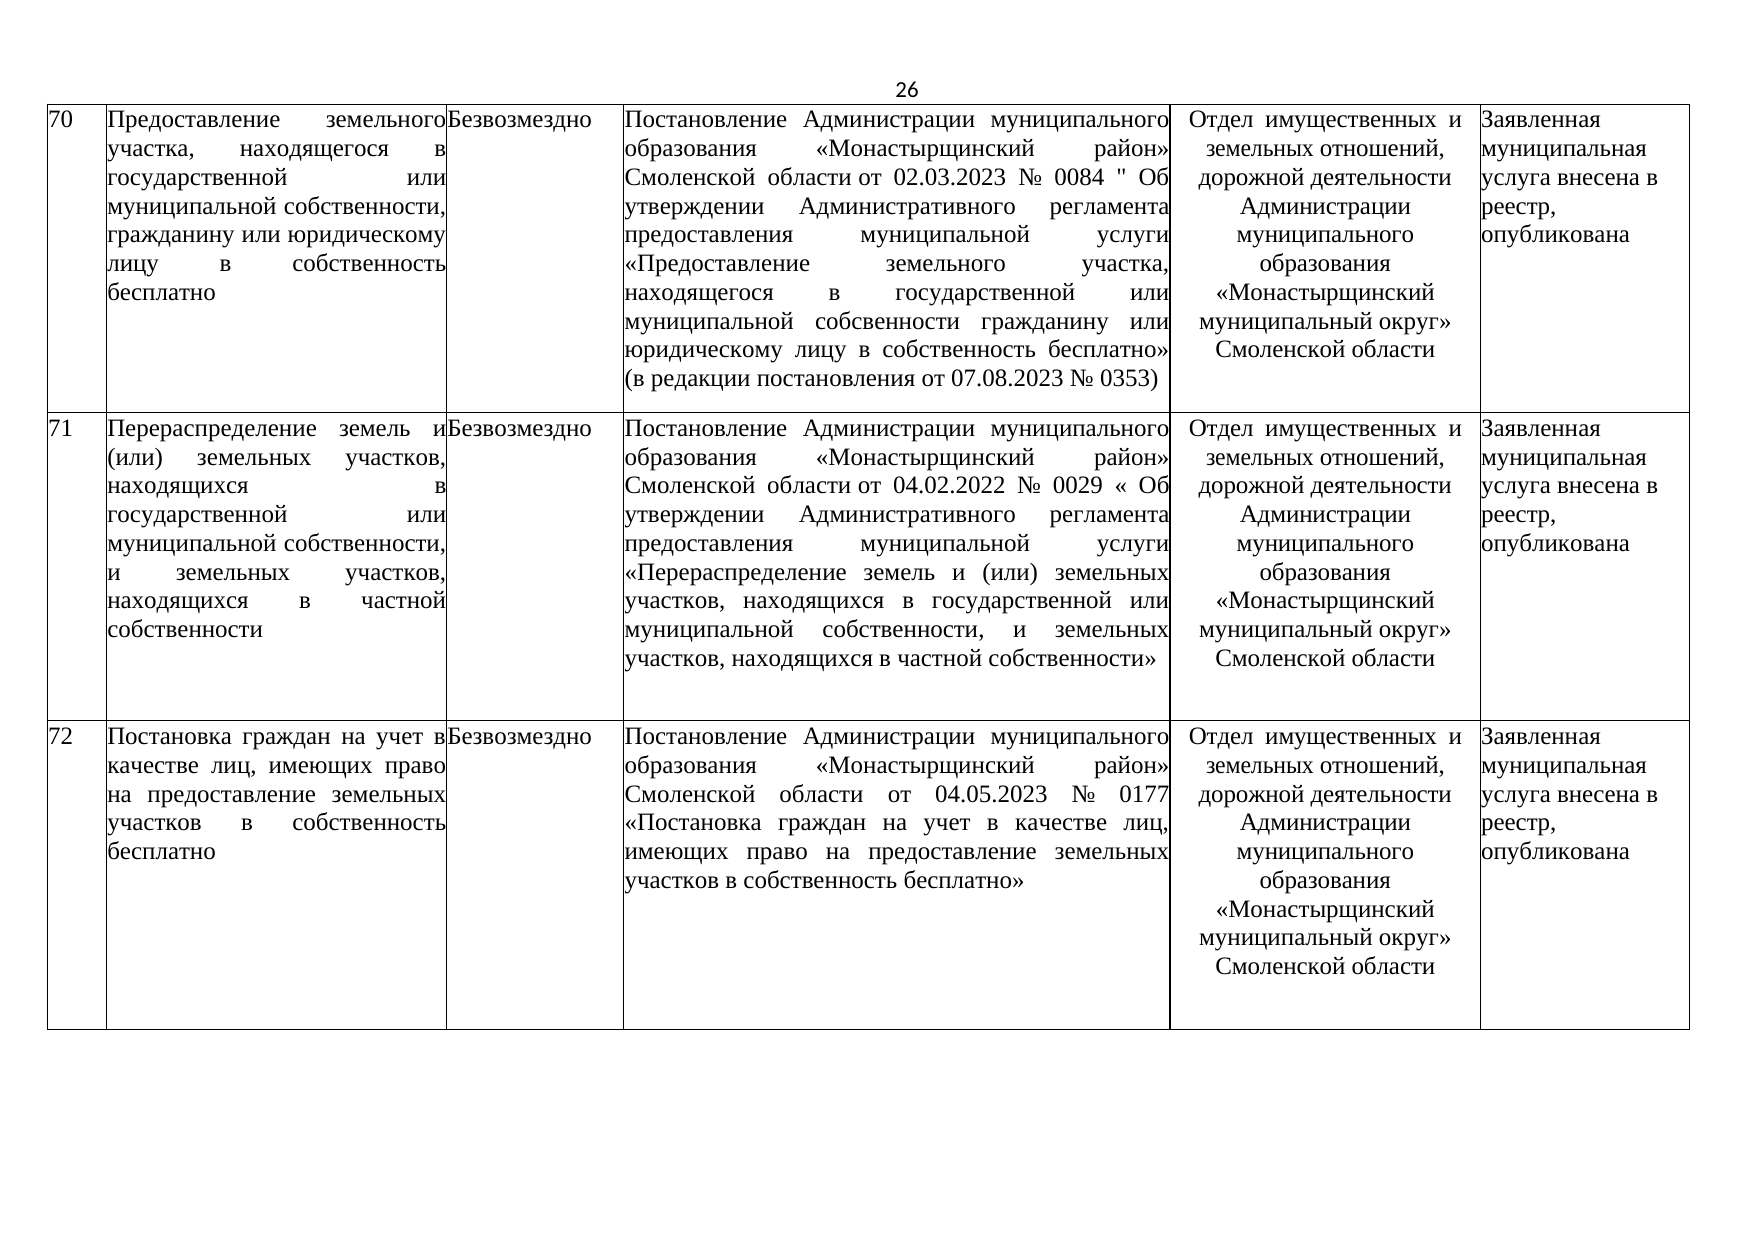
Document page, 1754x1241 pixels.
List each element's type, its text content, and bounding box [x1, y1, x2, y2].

table_cell Заявленная муниципальная услуга внесена в реестр, опубликована [1481, 413, 1689, 720]
table_cell Предоставление земельного участка, находящегося в государственной или муниципальной собственности, гражданину или юридическому лицу в собственность бесплатно [107, 105, 446, 412]
table_cell 72 [48, 721, 106, 1028]
table_cell Постановление Администрации муниципального образования «Монастырщинский район» Смоленской области от 04.02.2022 № 0029 « Об утверждении Административного регламента предоставления муниципальной услуги «Перераспределение земель и (или) земельных участков, находящихся в государственной или муниципальной собственности, и земельных участков, находящихся в частной собственности» [624, 413, 1169, 720]
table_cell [1171, 105, 1480, 412]
table_cell Безвозмездно [447, 721, 623, 1028]
table_cell Постановка граждан на учет в качестве лиц, имеющих право на предоставление земельных участков в собственность бесплатно [107, 721, 446, 1028]
table_cell 71 [48, 413, 106, 720]
table_cell Безвозмездно [447, 413, 623, 720]
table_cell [1481, 105, 1689, 412]
table_cell 70 [48, 105, 106, 412]
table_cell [1481, 721, 1689, 1028]
table_cell Безвозмездно [447, 105, 623, 412]
table_cell Постановление Администрации муниципального образования «Монастырщинский район» Смоленской области от 04.05.2023 № 0177 «Постановка граждан на учет в качестве лиц, имеющих право на предоставление земельных участков в собственность бесплатно» [624, 721, 1169, 1028]
table_cell Перераспределение земель и (или) земельных участков, находящихся в государственной или муниципальной собственности, и земельных участков, находящихся в частной собственности [107, 413, 446, 720]
table_cell Постановление Администрации муниципального образования «Монастырщинский район» Смоленской области от 02.03.2023 № 0084 " Об утверждении Административного регламента предоставления муниципальной услуги «Предоставление земельного участка, находящегося в государственной или муниципальной собсвенности гражданину или юридическому лицу в собственность бесплатно» (в редакции постановления от 07.08.2023 № 0353) [624, 105, 1169, 412]
